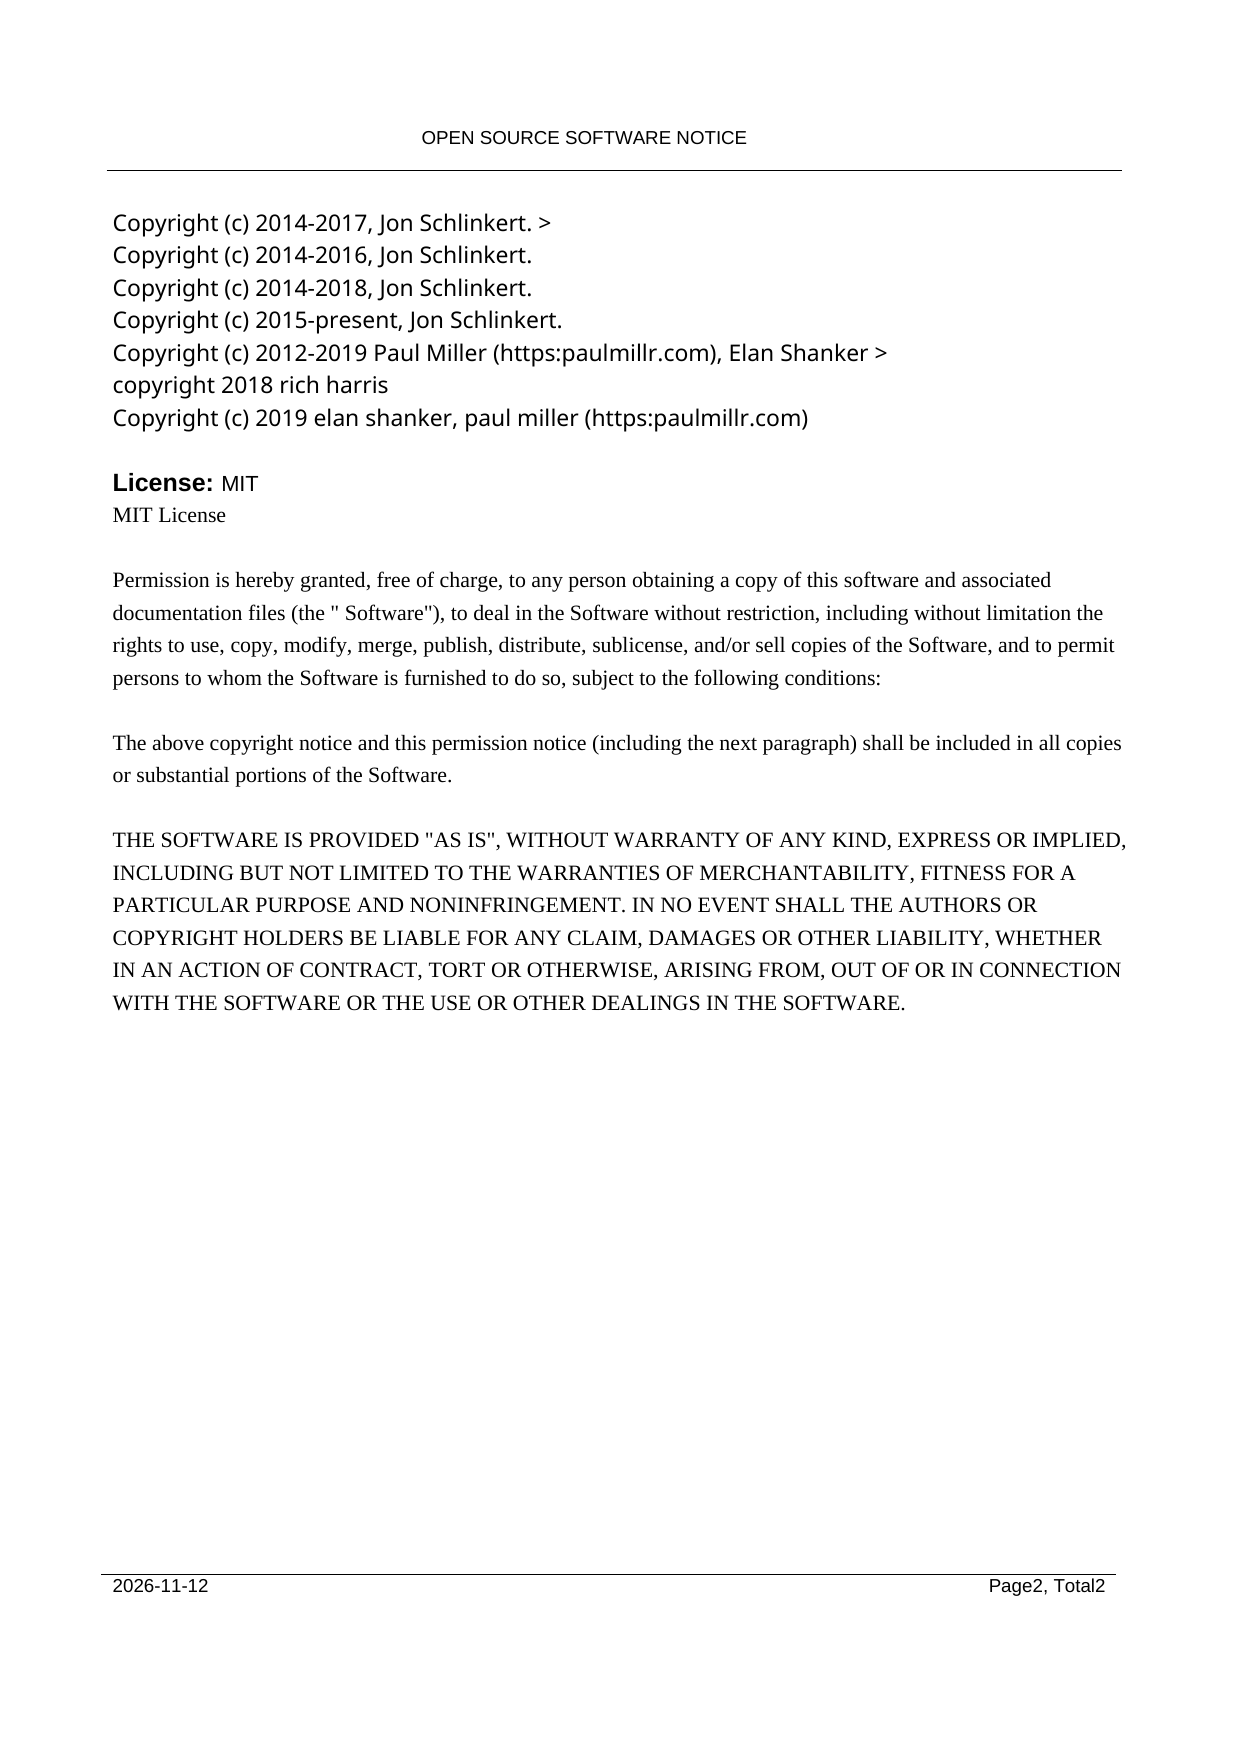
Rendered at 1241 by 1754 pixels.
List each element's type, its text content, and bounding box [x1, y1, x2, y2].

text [112, 206, 1128, 466]
text MIT License Permission is hereby granted, free of charge, to any person obtaining a copy of this software and associated documentation files (the " Software"), to deal in the Software without restriction, including without limitation the rights to use, copy, modify, merge, publish, distribute, sublicense, and/or sell copies of the Software, and to permit persons to whom the Software is furnished to do so, subject to the following conditions: The above copyright notice and this permission notice (including the next paragraph) shall be included in all copies or substantial portions of the Software. THE SOFTWARE IS PROVIDED "AS IS", WITHOUT WARRANTY OF ANY KIND, EXPRESS OR IMPLIED, INCLUDING BUT NOT LIMITED TO THE WARRANTIES OF MERCHANTABILITY, FITNESS FOR A PARTICULAR PURPOSE AND NONINFRINGEMENT. IN NO EVENT SHALL THE AUTHORS OR COPYRIGHT HOLDERS BE LIABLE FOR ANY CLAIM, DAMAGES OR OTHER LIABILITY, WHETHER IN AN ACTION OF CONTRACT, TORT OR OTHERWISE, ARISING FROM, OUT OF OR IN CONNECTION WITH THE SOFTWARE OR THE USE OR OTHER DEALINGS IN THE SOFTWARE. [112, 499, 1128, 1051]
text License: MIT [112, 466, 1128, 499]
